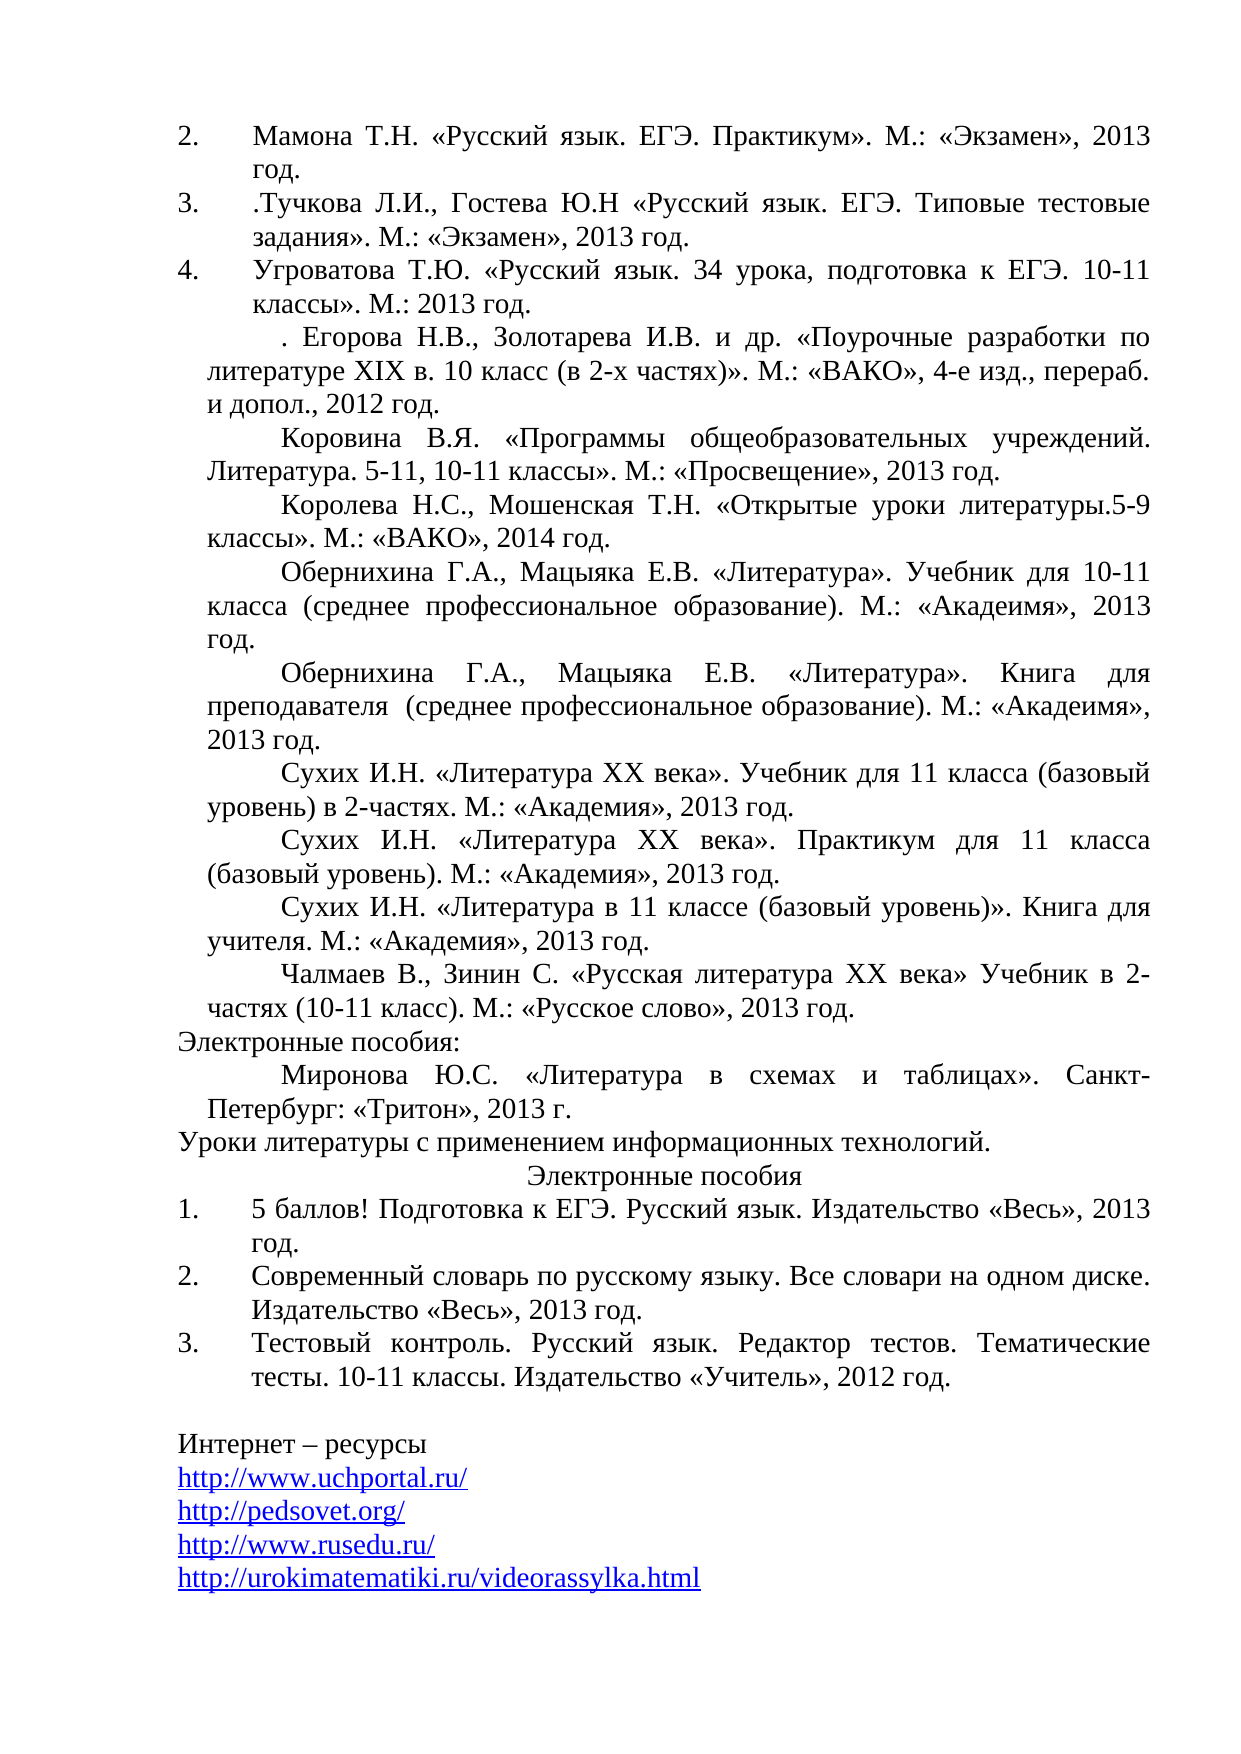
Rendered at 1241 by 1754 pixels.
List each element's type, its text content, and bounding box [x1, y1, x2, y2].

list Коровина В.Я. «Программы общеобразовательных учреждений. Литература. 5-11, 10-11 классы». М.: «Просвещение», 2013 год. [207, 420, 1152, 487]
list Тестовый контроль. Русский язык. Редактор тестов. Тематические тесты. 10-11 классы. Издательство «Учитель», 2012 год. [177, 1326, 1152, 1393]
list Уроки литературы с применением информационных технологий. [177, 1124, 1152, 1158]
list Обернихина Г.А., Мацыяка Е.В. «Литература». Книга для преподавателя (среднее профессиональное образование). М.: «Акадеимя», 2013 год. [207, 655, 1152, 755]
list Сухих И.Н. «Литература в 11 классе (базовый уровень)». Книга для учителя. М.: «Академия», 2013 год. [207, 889, 1152, 957]
list Современный словарь по русскому языку. Все словари на одном диске. Издательство «Весь», 2013 год. [177, 1258, 1152, 1326]
list Чалмаев В., Зинин С. «Русская литература XX века» Учебник в 2-частях (10-11 класс). М.: «Русское слово», 2013 год. [207, 957, 1152, 1024]
list Сухих И.Н. «Литература XX века». Учебник для 11 класса (базовый уровень) в 2-частях. М.: «Академия», 2013 год. [207, 755, 1152, 822]
text Интернет – ресурсы [177, 1426, 1152, 1460]
text Электронные пособия: [177, 1024, 1152, 1057]
text Электронные пособия [177, 1158, 1152, 1191]
list . Егорова Н.В., Золотарева И.В. и др. «Поурочные разработки по литературе XIX в. 10 класс (в 2-х частях)». М.: «ВАКО», 4-е изд., перераб. и допол., 2012 год. [207, 319, 1152, 420]
text http://urokimatematiki.ru/videorassylka.html [177, 1560, 1152, 1594]
text http://www.rusedu.ru/ [177, 1527, 1152, 1560]
list Угроватова Т.Ю. «Русский язык. 34 урока, подготовка к ЕГЭ. 10-11 классы». М.: 2013 год. [177, 252, 1152, 319]
list .Тучкова Л.И., Гостева Ю.Н «Русский язык. ЕГЭ. Типовые тестовые задания». М.: «Экзамен», 2013 год. [177, 185, 1152, 252]
list Миронова Ю.С. «Литература в схемах и таблицах». Санкт-Петербург: «Тритон», 2013 г. [207, 1057, 1152, 1124]
list Обернихина Г.А., Мацыяка Е.В. «Литература». Учебник для 10-11 класса (среднее профессиональное образование). М.: «Акадеимя», 2013 год. [207, 554, 1152, 655]
list 5 баллов! Подготовка к ЕГЭ. Русский язык. Издательство «Весь», 2013 год. [177, 1191, 1152, 1258]
list Королева Н.С., Мошенская Т.Н. «Открытые уроки литературы.5-9 классы». М.: «ВАКО», 2014 год. [207, 487, 1152, 554]
list Сухих И.Н. «Литература XX века». Практикум для 11 класса (базовый уровень). М.: «Академия», 2013 год. [207, 822, 1152, 889]
list Мамона Т.Н. «Русский язык. ЕГЭ. Практикум». М.: «Экзамен», 2013 год. [177, 118, 1152, 185]
text http://www.uchportal.ru/ [177, 1460, 1152, 1493]
text http://pedsovet.org/ [177, 1493, 1152, 1527]
